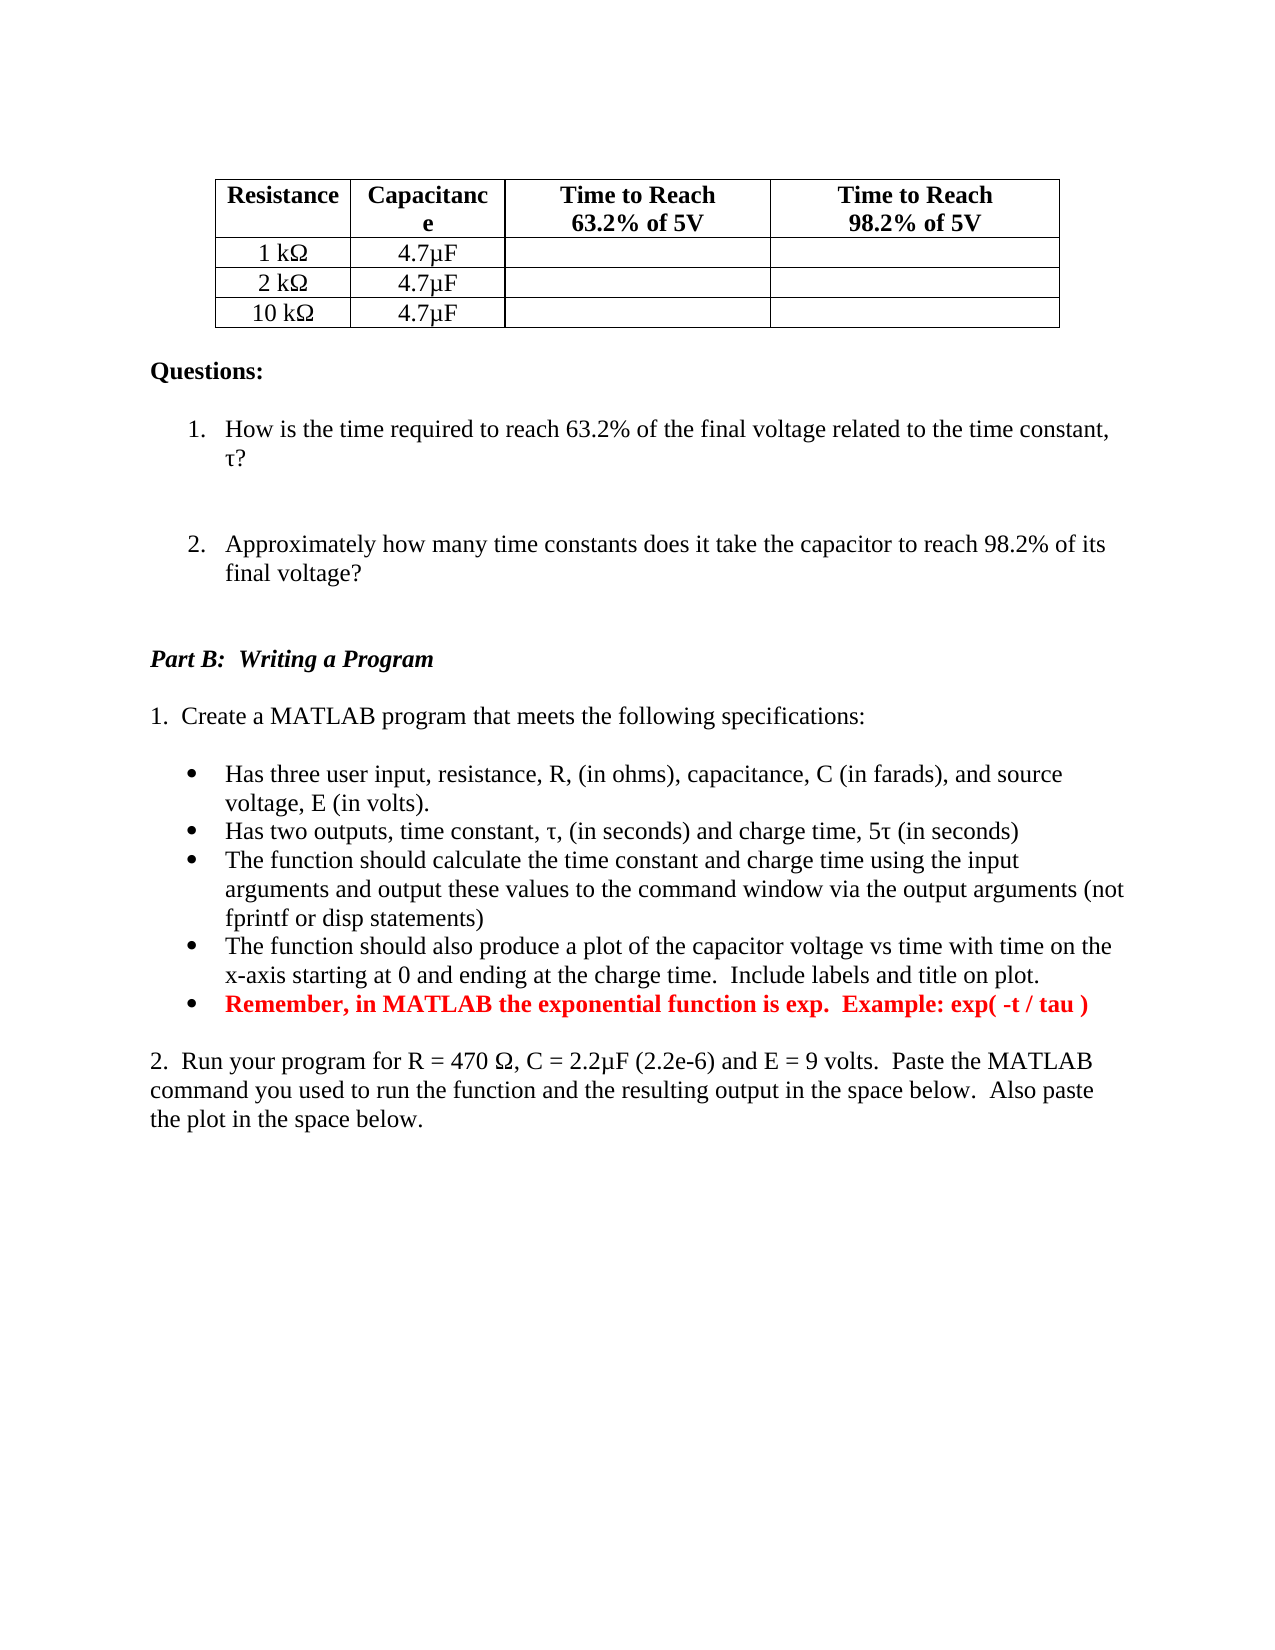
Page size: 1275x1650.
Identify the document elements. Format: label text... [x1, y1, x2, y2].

list Remember, in MATLAB the exponential function is exp. Example: exp( -t / tau ) [187, 989, 1125, 1018]
table_header Capacitance [351, 180, 504, 237]
table_cell [771, 298, 1059, 327]
table_cell 4.7µF [351, 238, 504, 267]
list Approximately how many time constants does it take the capacitor to reach 98.2% of its final voltage? [187, 529, 1125, 586]
table_header Time to Reach 98.2% of 5V [771, 180, 1059, 237]
list The function should calculate the time constant and charge time using the input arguments and output these values to the command window via the output arguments (not fprintf or disp statements) [187, 845, 1125, 931]
text 2. Run your program for R = 470 Ω, C = 2.2µF (2.2e-6) and E = 9 volts. Paste the MATLAB command you used to run the function and the resulting output in the space below. Also paste the plot in the space below. [150, 1046, 1125, 1133]
table_cell 1 kΩ [216, 238, 350, 267]
table_cell [506, 238, 770, 267]
list Has three user input, resistance, R, (in ohms), capacitance, C (in farads), and source voltage, E (in volts). [187, 759, 1125, 816]
table_cell 10 kΩ [216, 298, 350, 327]
list How is the time required to reach 63.2% of the final voltage related to the time constant, τ? [187, 414, 1125, 471]
table_cell 4.7µF [351, 298, 504, 327]
table_header Time to Reach 63.2% of 5V [506, 180, 770, 237]
table_cell 4.7µF [351, 268, 504, 297]
text Part B: Writing a Program [150, 644, 1125, 673]
table_cell [771, 238, 1059, 267]
list The function should also produce a plot of the capacitor voltage vs time with time on the x-axis starting at 0 and ending at the charge time. Include labels and title on plot. [187, 931, 1125, 989]
table_cell [771, 268, 1059, 297]
table_cell 2 kΩ [216, 268, 350, 297]
text Questions: [150, 356, 1125, 385]
table_cell [506, 268, 770, 297]
table_cell [506, 298, 770, 327]
list Has two outputs, time constant, τ, (in seconds) and charge time, 5τ (in seconds) [187, 816, 1125, 845]
table_header Resistance [216, 180, 350, 237]
text 1. Create a MATLAB program that meets the following specifications: [150, 701, 1125, 730]
